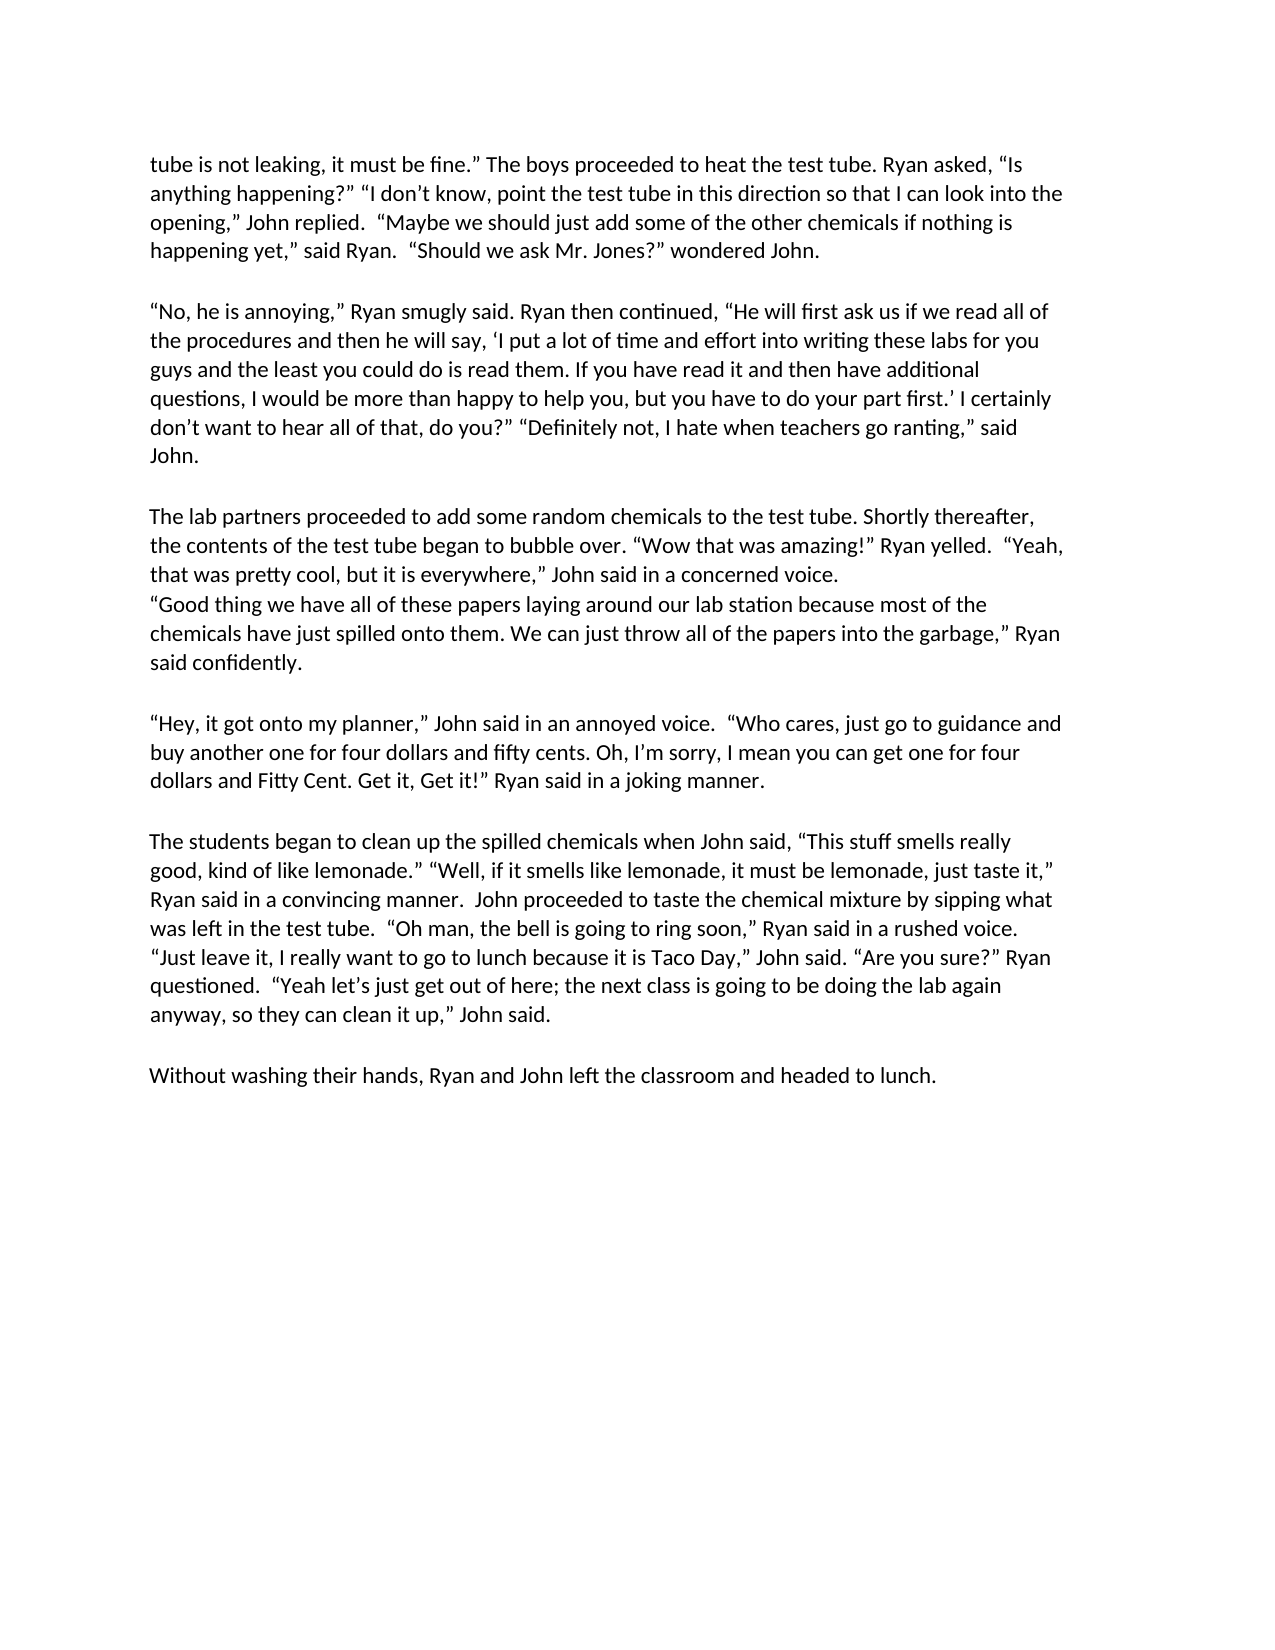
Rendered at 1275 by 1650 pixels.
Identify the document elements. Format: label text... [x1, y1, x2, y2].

text “No, he is annoying,” Ryan smugly said. Ryan then continued, “He will first ask us if we read all of the procedures and then he will say, ‘I put a lot of time and effort into writing these labs for you guys and the least you could do is read them. If you have read it and then have additional questions, I would be more than happy to help you, but you have to do your part first.’ I certainly don’t want to hear all of that, do you?” “Definitely not, I hate when teachers go ranting,” said John. [149, 297, 1068, 470]
text The lab partners proceeded to add some random chemicals to the test tube. Shortly thereafter, the contents of the test tube began to bubble over. “Wow that was amazing!” Ryan yelled. “Yeah, that was pretty cool, but it is everywhere,” John said in a concerned voice. [149, 502, 1068, 588]
text “Hey, it got onto my planner,” John said in an annoyed voice. “Who cares, just go to guidance and buy another one for four dollars and fifty cents. Oh, I’m sorry, I mean you can get one for four dollars and Fitty Cent. Get it, Get it!” Ryan said in a joking manner. [149, 709, 1068, 795]
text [149, 150, 1068, 264]
text The students began to clean up the spilled chemicals when John said, “This stuff smells really good, kind of like lemonade.” “Well, if it smells like lemonade, it must be lemonade, just taste it,” Ryan said in a convincing manner. John proceeded to taste the chemical mixture by sipping what was left in the test tube. “Oh man, the bell is going to ring soon,” Ryan said in a rushed voice. “Just leave it, I really want to go to lunch because it is Taco Day,” John said. “Are you sure?” Ryan questioned. “Yeah let’s just get out of here; the next class is going to be doing the lab again anyway, so they can clean it up,” John said. [149, 827, 1068, 1028]
text Without washing their hands, Ryan and John left the classroom and headed to lunch. [149, 1061, 1068, 1089]
text “Good thing we have all of these papers laying around our lab station because most of the chemicals have just spilled onto them. We can just throw all of the papers into the garbage,” Ryan said confidently. [149, 590, 1068, 676]
